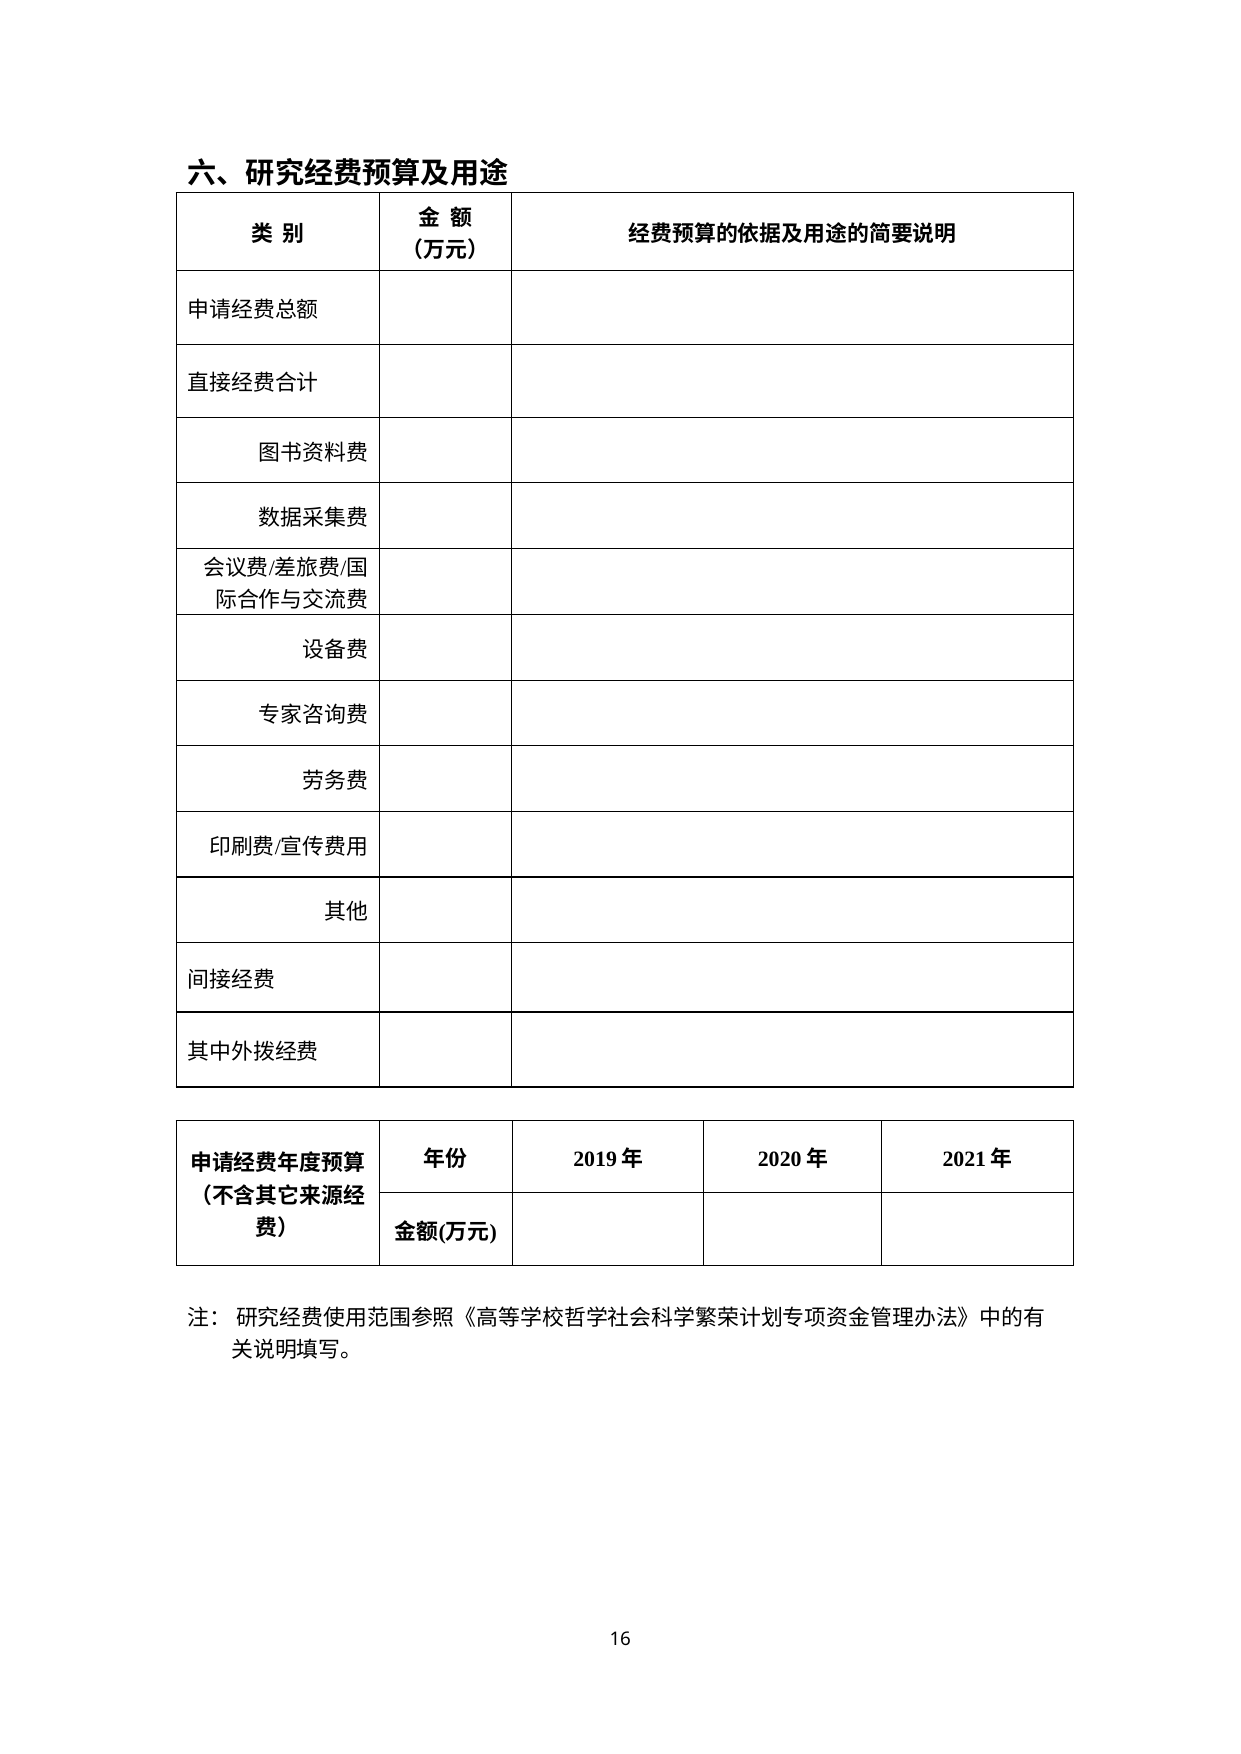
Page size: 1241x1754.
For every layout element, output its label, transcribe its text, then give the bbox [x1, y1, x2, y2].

table_cell [512, 418, 1073, 482]
table_cell [380, 483, 511, 548]
table_cell 金额(万元) [380, 1193, 512, 1265]
table_cell [882, 1193, 1073, 1265]
table_cell 申请经费总额 [177, 271, 379, 344]
table_cell [512, 345, 1073, 417]
table_cell 会议费/差旅费/国际合作与交流费 [177, 549, 379, 614]
table_cell [512, 549, 1073, 614]
table_cell 图书资料费 [177, 418, 379, 482]
table_cell 间接经费 [177, 943, 379, 1011]
table_cell [380, 878, 511, 942]
table_cell [512, 681, 1073, 745]
table_cell [512, 483, 1073, 548]
table_header 金 额 （万元） [380, 193, 511, 269]
table_cell [380, 345, 511, 417]
table_cell 印刷费/宣传费用 [177, 812, 379, 876]
table_header 经费预算的依据及用途的简要说明 [512, 193, 1073, 269]
table_cell [512, 943, 1073, 1011]
table_cell 设备费 [177, 615, 379, 679]
table_cell 直接经费合计 [177, 345, 379, 417]
table_cell [380, 271, 511, 344]
text 六、研究经费预算及用途 [187, 150, 1053, 192]
table_cell [704, 1193, 881, 1265]
table_cell [380, 1013, 511, 1086]
table_cell 劳务费 [177, 746, 379, 811]
table_cell [380, 615, 511, 679]
table_cell [512, 746, 1073, 811]
table_cell 其中外拨经费 [177, 1013, 379, 1086]
table_header 2019年 [513, 1121, 703, 1192]
table_cell 专家咨询费 [177, 681, 379, 745]
table_cell 其他 [177, 878, 379, 942]
table_cell [380, 418, 511, 482]
table_header 类 别 [177, 193, 379, 269]
table_cell [512, 1013, 1073, 1086]
table_header 年份 [380, 1121, 512, 1192]
table_cell [380, 746, 511, 811]
table_cell [380, 681, 511, 745]
table_cell [380, 812, 511, 876]
table_cell [512, 812, 1073, 876]
table_cell [512, 615, 1073, 679]
table_cell 数据采集费 [177, 483, 379, 548]
table_cell [512, 878, 1073, 942]
table_cell [513, 1193, 703, 1265]
table_header 2021年 [882, 1121, 1073, 1192]
table_header 2020年 [704, 1121, 881, 1192]
table_cell [512, 271, 1073, 344]
table_header 申请经费年度预算 （不含其它来源经费） [177, 1121, 379, 1265]
table_cell [380, 943, 511, 1011]
table_cell [380, 549, 511, 614]
text 注： 研究经费使用范围参照《高等学校哲学社会科学繁荣计划专项资金管理办法》中的有关说明填写。 [187, 1299, 1053, 1364]
